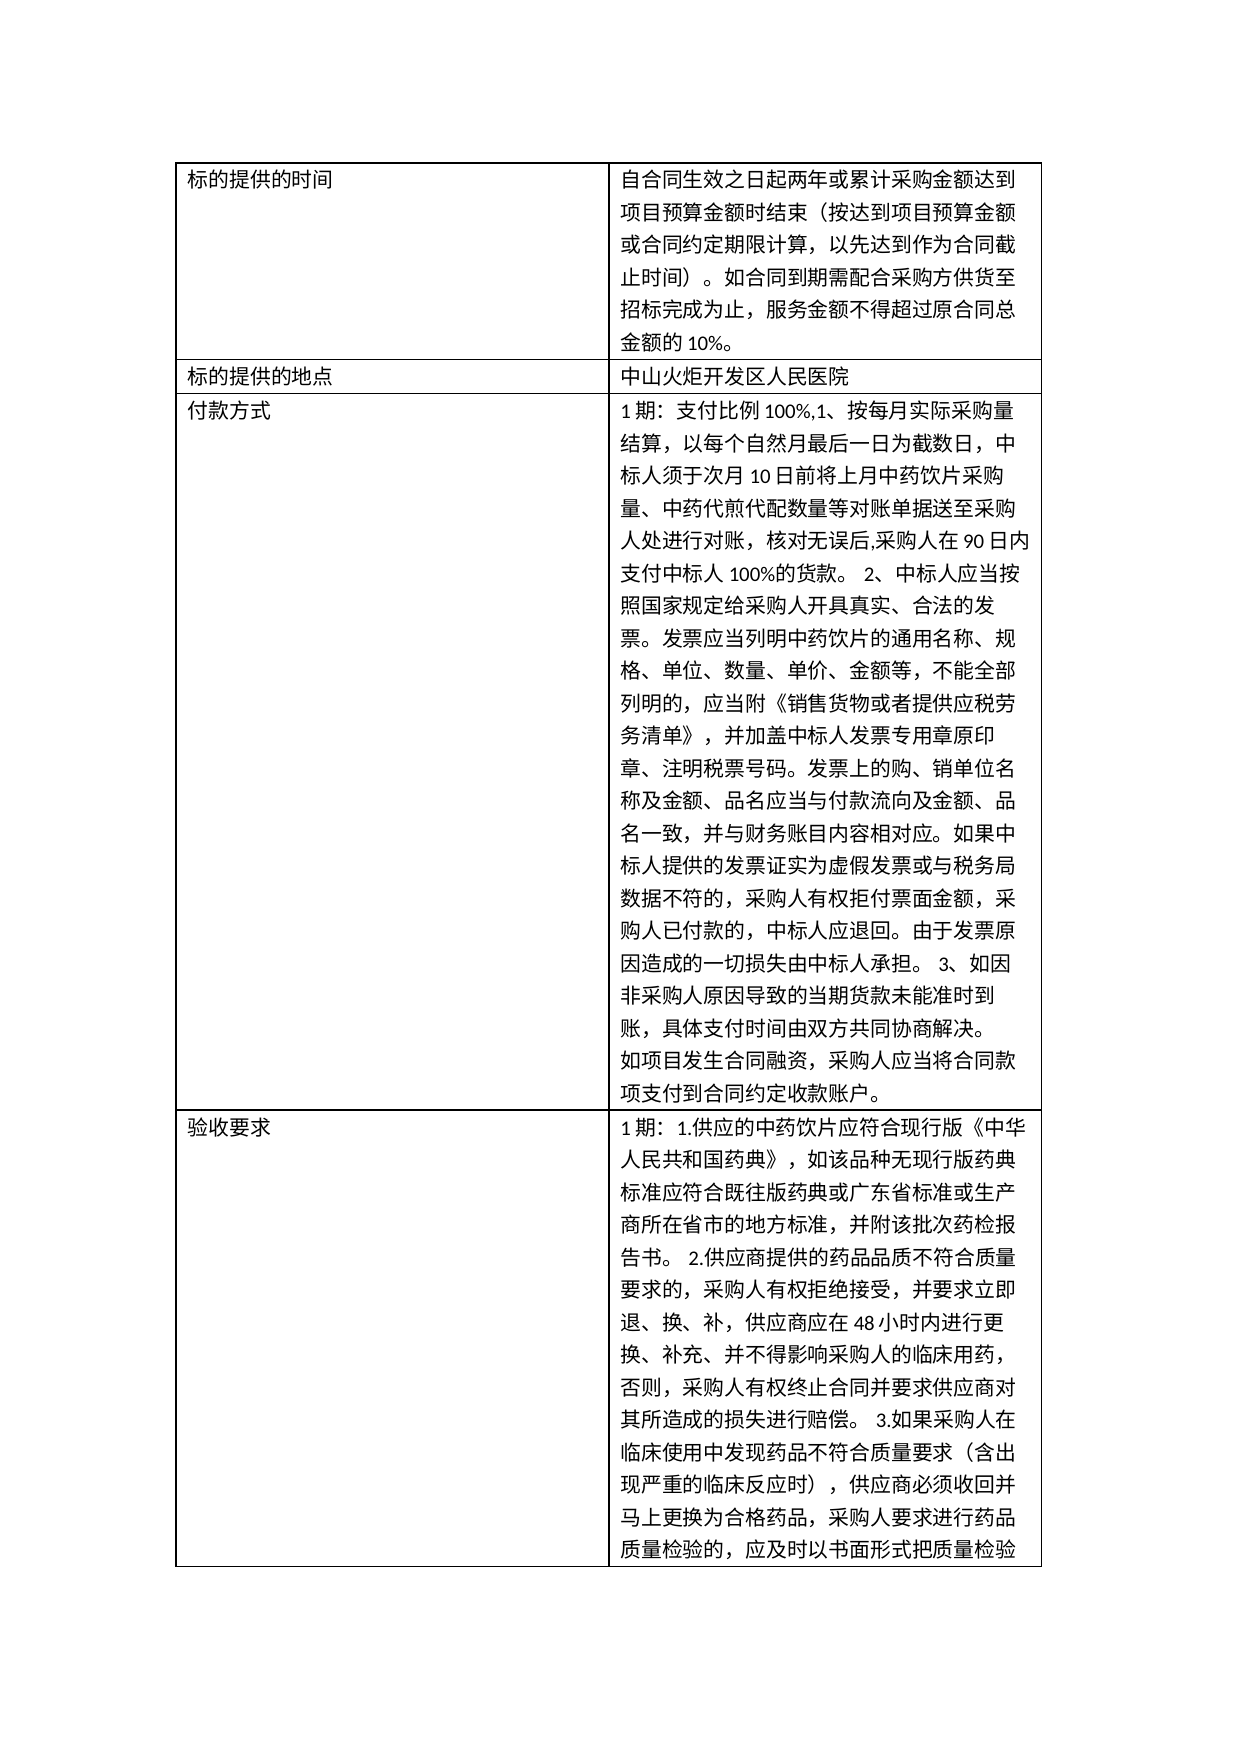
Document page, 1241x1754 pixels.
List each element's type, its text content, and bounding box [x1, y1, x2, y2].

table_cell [610, 1111, 1041, 1566]
table_header 自合同生效之日起两年或累计采购金额达到项目预算金额时结束（按达到项目预算金额或合同约定期限计算，以先达到作为合同截止时间）。如合同到期需配合采购方供货至招标完成为止，服务金额不得超过原合同总金额的10%。 [610, 164, 1041, 358]
table_cell 付款方式 [177, 394, 608, 1109]
table_cell 1期：支付比例100%,1、按每月实际采购量结算，以每个自然月最后一日为截数日，中标人须于次月10日前将上月中药饮片采购量、中药代煎代配数量等对账单据送至采购人处进行对账，核对无误后,采购人在90日内支付中标人100%的货款。 2、中标人应当按照国家规定给采购人开具真实、合法的发票。发票应当列明中药饮片的通用名称、规格、单位、数量、单价、金额等，不能全部列明的，应当附《销售货物或者提供应税劳务清单》，并加盖中标人发票专用章原印章、注明税票号码。发票上的购、销单位名称及金额、品名应当与付款流向及金额、品名一致，并与财务账目内容相对应。如果中标人提供的发票证实为虚假发票或与税务局数据不符的，采购人有权拒付票面金额，采购人已付款的，中标人应退回。由于发票原因造成的一切损失由中标人承担。 3、如因非采购人原因导致的当期货款未能准时到账，具体支付时间由双方共同协商解决。 如项目发生合同融资，采购人应当将合同款项支付到合同约定收款账户。 [610, 394, 1041, 1109]
table_cell 中山火炬开发区人民医院 [610, 360, 1041, 393]
table_header 标的提供的时间 [177, 164, 608, 358]
table_cell 验收要求 [177, 1111, 608, 1566]
table_cell 标的提供的地点 [177, 360, 608, 393]
